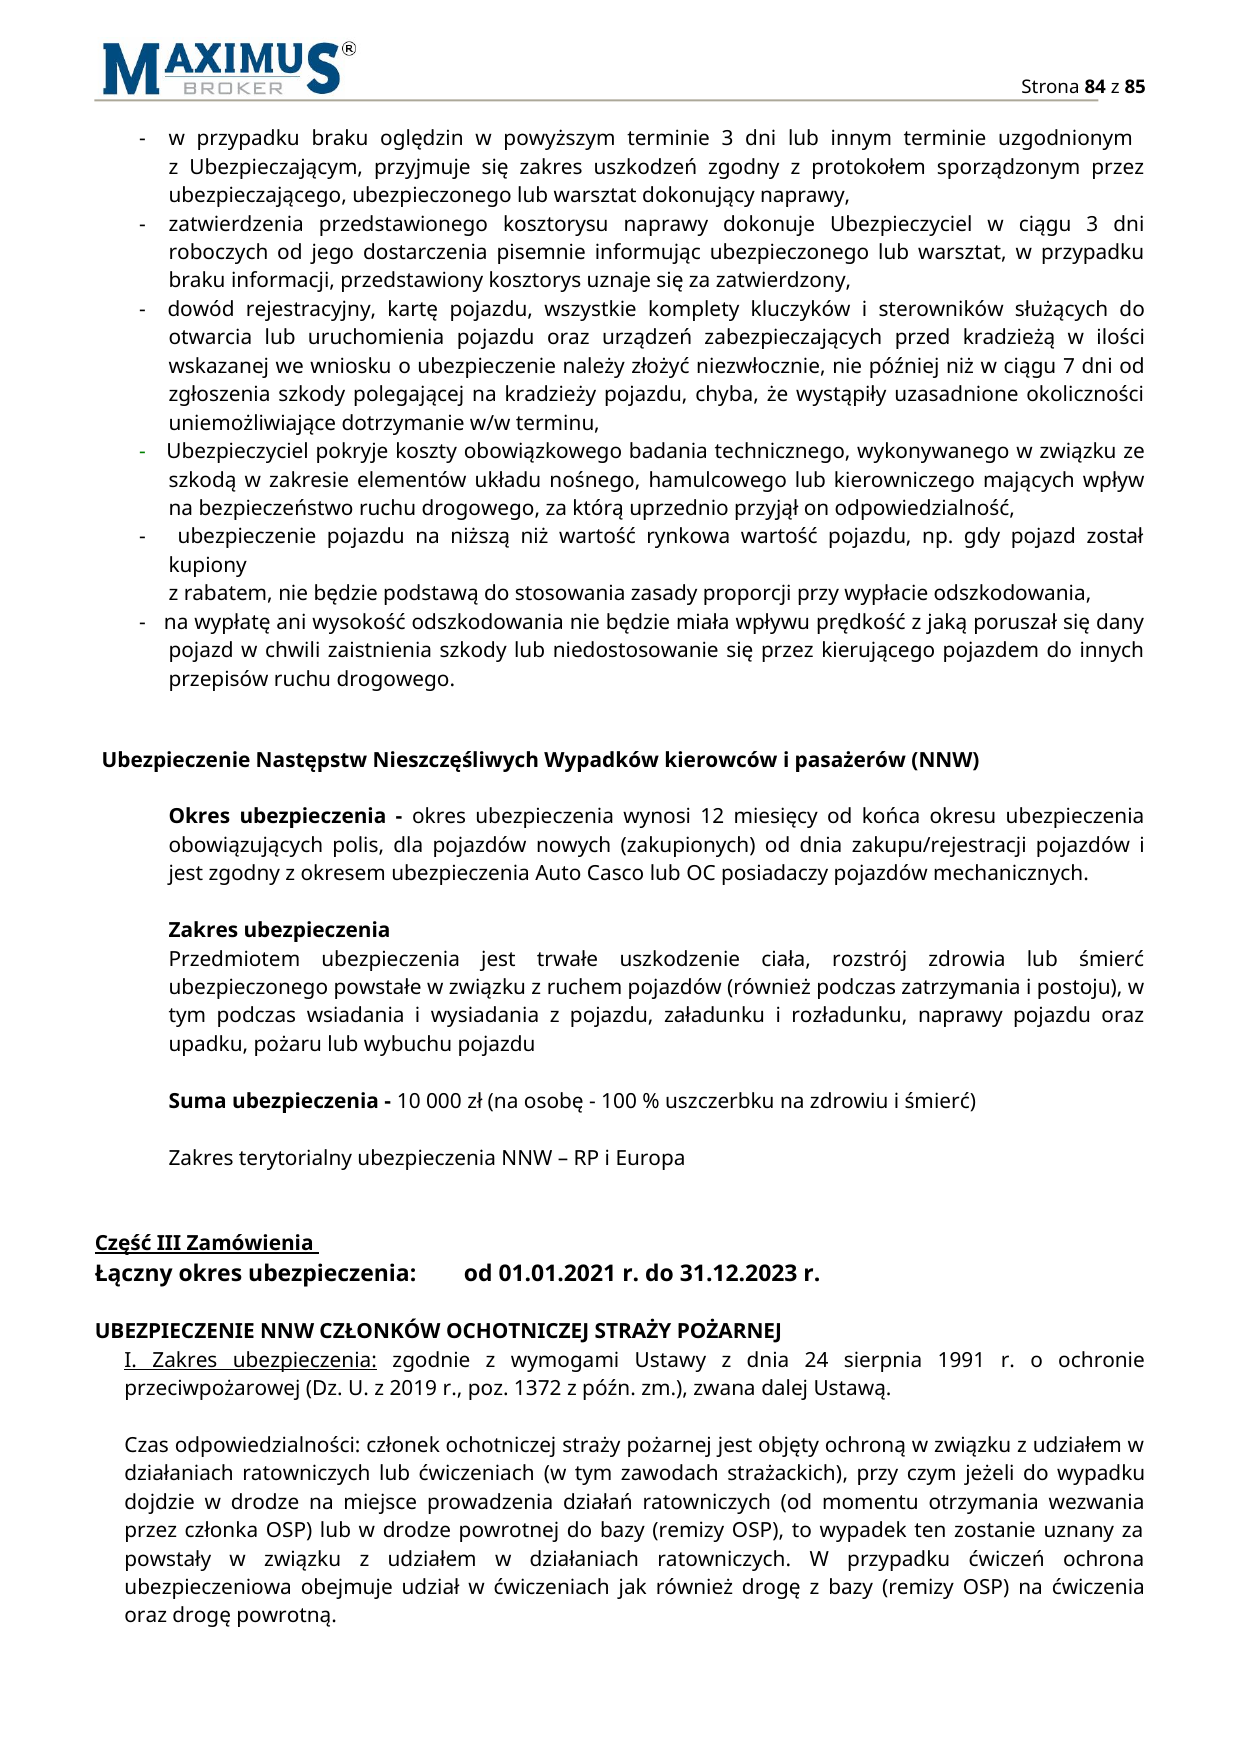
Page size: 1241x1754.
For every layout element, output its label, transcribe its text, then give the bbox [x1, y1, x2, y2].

text Przedmiotem ubezpieczenia jest trwałe uszkodzenie ciała, rozstrój zdrowia lub śmierć ubezpieczonego powstałe w związku z ruchem pojazdów (również podczas zatrzymania i postoju), w tym podczas wsiadania i wysiadania z pojazdu, załadunku i rozładunku, naprawy pojazdu oraz upadku, pożaru lub wybuchu pojazdu [168, 944, 1146, 1057]
subtitle UBEZPIECZENIE NNW CZŁONKÓW OCHOTNICZEJ STRAŻY POŻARNEJ [94, 1316, 1146, 1345]
text Część III Zamówienia [94, 1228, 1146, 1257]
text - ubezpieczenie pojazdu na niższą niż wartość rynkowa wartość pojazdu, np. gdy pojazd został kupiony z rabatem, nie będzie podstawą do stosowania zasady proporcji przy wypłacie odszkodowania, [139, 522, 1146, 607]
text - w przypadku braku oględzin w powyższym terminie 3 dni lub innym terminie uzgodnionym z Ubezpieczającym, przyjmuje się zakres uszkodzeń zgodny z protokołem sporządzonym przez ubezpieczającego, ubezpieczonego lub warsztat dokonujący naprawy, [139, 123, 1146, 209]
text Zakres ubezpieczenia [168, 915, 1146, 944]
text - zatwierdzenia przedstawionego kosztorysu naprawy dokonuje Ubezpieczyciel w ciągu 3 dni roboczych od jego dostarczenia pisemnie informując ubezpieczonego lub warsztat, w przypadku braku informacji, przedstawiony kosztorys uznaje się za zatwierdzony, [139, 209, 1146, 294]
subtitle Ubezpieczenie Następstw Nieszczęśliwych Wypadków kierowców i pasażerów (NNW) [101, 745, 1146, 773]
text - Ubezpieczyciel pokryje koszty obowiązkowego badania technicznego, wykonywanego w związku ze szkodą w zakresie elementów układu nośnego, hamulcowego lub kierowniczego mających wpływ na bezpieczeństwo ruchu drogowego, za którą uprzednio przyjął on odpowiedzialność, [139, 436, 1146, 522]
text Łączny okres ubezpieczenia: od 01.01.2021 r. do 31.12.2023 r. [94, 1257, 1146, 1288]
text Czas odpowiedzialności: członek ochotniczej straży pożarnej jest objęty ochroną w związku z udziałem w działaniach ratowniczych lub ćwiczeniach (w tym zawodach strażackich), przy czym jeżeli do wypadku dojdzie w drodze na miejsce prowadzenia działań ratowniczych (od momentu otrzymania wezwania przez członka OSP) lub w drodze powrotnej do bazy (remizy OSP), to wypadek ten zostanie uznany za powstały w związku z udziałem w działaniach ratowniczych. W przypadku ćwiczeń ochrona ubezpieczeniowa obejmuje udział w ćwiczeniach jak również drogę z bazy (remizy OSP) na ćwiczenia oraz drogę powrotną. [124, 1430, 1146, 1629]
text - na wypłatę ani wysokość odszkodowania nie będzie miała wpływu prędkość z jaką poruszał się dany pojazd w chwili zaistnienia szkody lub niedostosowanie się przez kierującego pojazdem do innych przepisów ruchu drogowego. [139, 607, 1146, 692]
text Okres ubezpieczenia - okres ubezpieczenia wynosi 12 miesięcy od końca okresu ubezpieczenia obowiązujących polis, dla pojazdów nowych (zakupionych) od dnia zakupu/rejestracji pojazdów i jest zgodny z okresem ubezpieczenia Auto Casco lub OC posiadaczy pojazdów mechanicznych. [168, 802, 1146, 887]
text - dowód rejestracyjny, kartę pojazdu, wszystkie komplety kluczyków i sterowników służących do otwarcia lub uruchomienia pojazdu oraz urządzeń zabezpieczających przed kradzieżą w ilości wskazanej we wniosku o ubezpieczenie należy złożyć niezwłocznie, nie później niż w ciągu 7 dni od zgłoszenia szkody polegającej na kradzieży pojazdu, chyba, że wystąpiły uzasadnione okoliczności uniemożliwiające dotrzymanie w/w terminu, [139, 294, 1146, 436]
text I. Zakres ubezpieczenia: zgodnie z wymogami Ustawy z dnia 24 sierpnia 1991 r. o ochronie przeciwpożarowej (Dz. U. z 2019 r., poz. 1372 z późn. zm.), zwana dalej Ustawą. [124, 1345, 1146, 1402]
picture [97, 37, 362, 99]
text Zakres terytorialny ubezpieczenia NNW – RP i Europa [94, 1143, 1146, 1171]
text Suma ubezpieczenia - 10 000 zł (na osobę - 100 % uszczerbku na zdrowiu i śmierć) [168, 1086, 1146, 1114]
